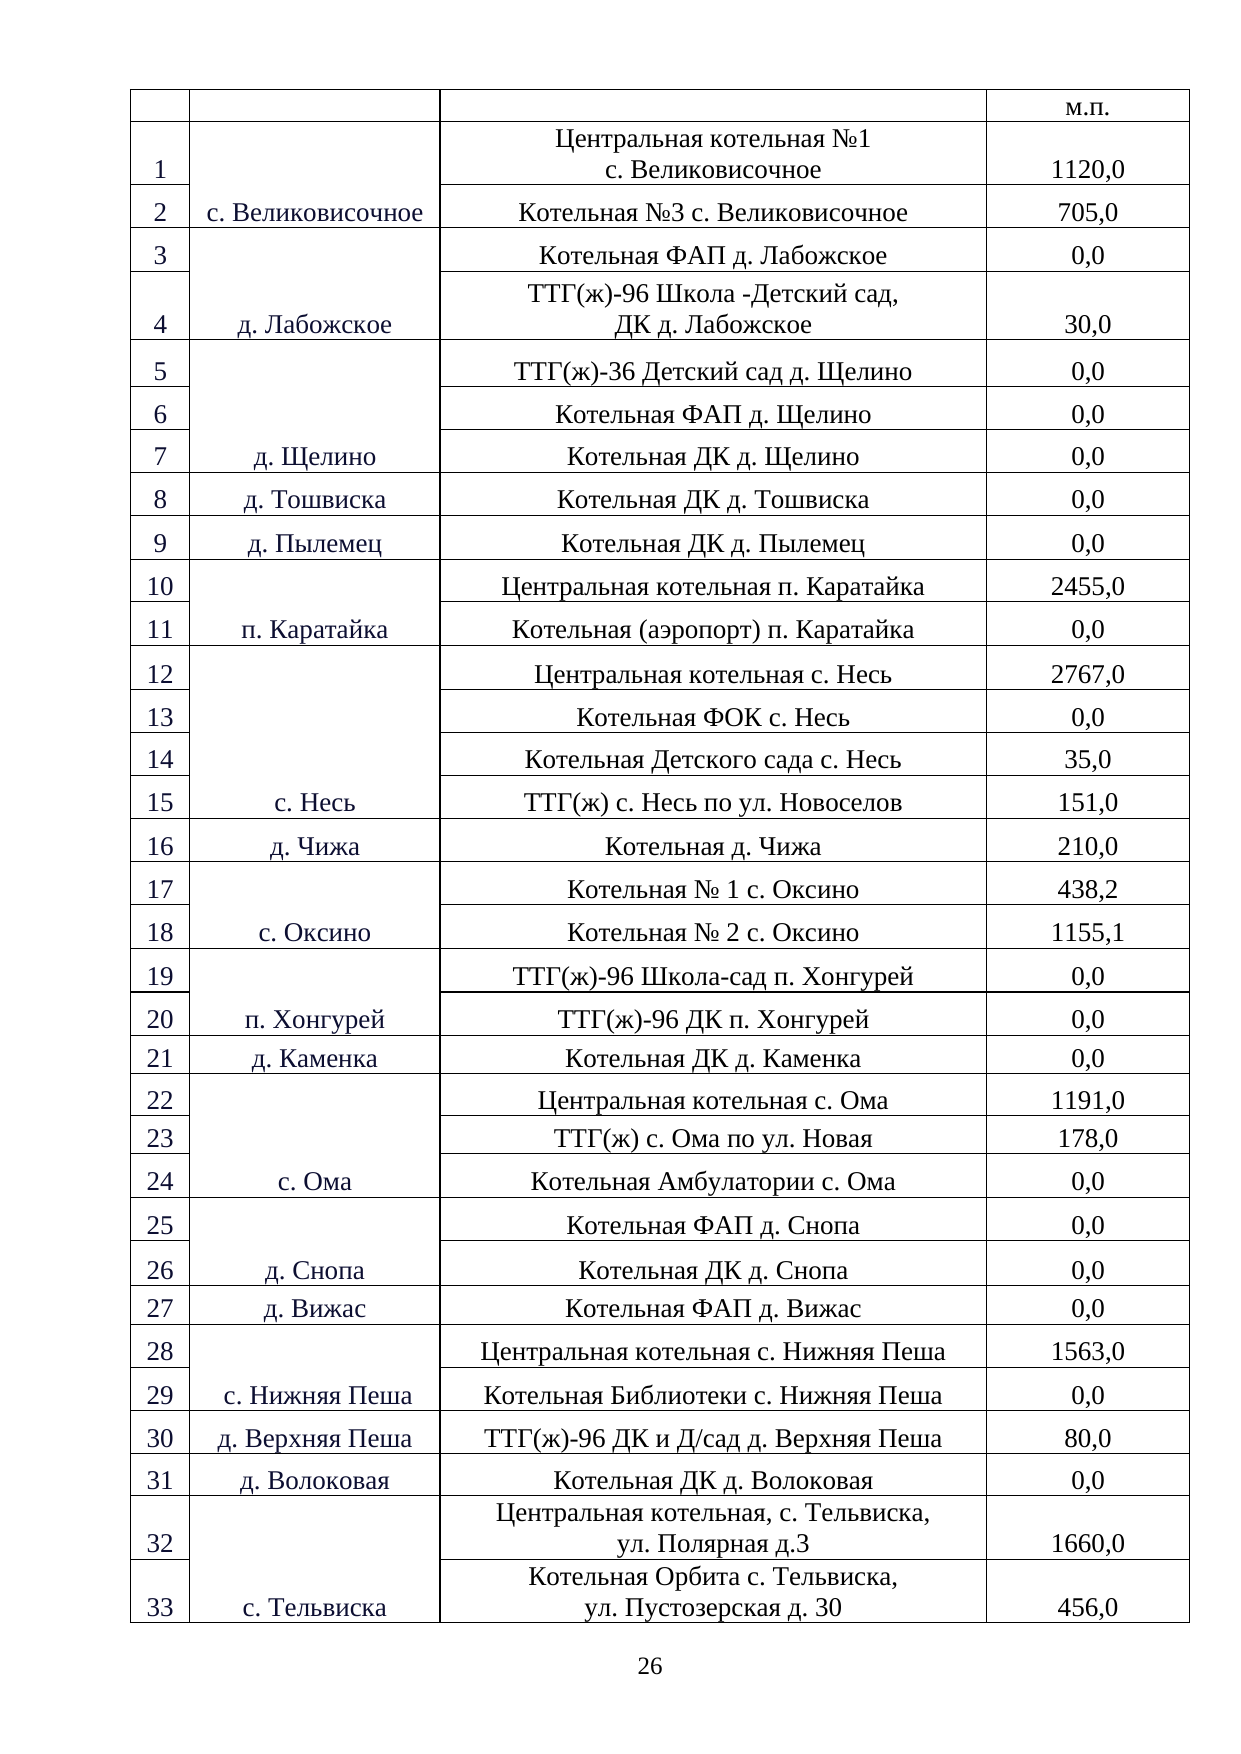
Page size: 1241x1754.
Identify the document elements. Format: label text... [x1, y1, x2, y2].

table_cell 32 [131, 1496, 189, 1559]
table_cell 18 [131, 905, 189, 947]
table_cell 26 [131, 1241, 189, 1285]
table_cell 29 [131, 1368, 189, 1410]
table_cell 0,0 [987, 1286, 1189, 1323]
table_cell 80,0 [987, 1411, 1189, 1453]
table_cell 8 [131, 473, 189, 515]
table_cell Котельная №3 с. Великовисочное [441, 185, 986, 227]
table_cell д. Щелино [190, 340, 439, 472]
table_cell 17 [131, 862, 189, 904]
table_cell Котельная Амбулатории с. Ома [441, 1154, 986, 1197]
table_cell 0,0 [987, 516, 1189, 558]
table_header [441, 90, 986, 121]
table_cell Котельная Орбита с. Тельвиска, ул. Пустозерская д. 30 [441, 1560, 986, 1622]
table_cell д. Каменка [190, 1036, 439, 1073]
table_cell 0,0 [987, 473, 1189, 515]
table_cell 456,0 [987, 1560, 1189, 1622]
table_cell 0,0 [987, 1198, 1189, 1240]
table_cell 2767,0 [987, 646, 1189, 689]
table_cell 0,0 [987, 1036, 1189, 1073]
table_cell 27 [131, 1286, 189, 1323]
table_cell 0,0 [987, 387, 1189, 429]
table_cell 438,2 [987, 862, 1189, 904]
table_cell Центральная котельная с. Несь [441, 646, 986, 689]
table_cell с. Нижняя Пеша [190, 1325, 439, 1410]
table_cell д. Чижа [190, 819, 439, 861]
table_cell Котельная ДК д. Тошвиска [441, 473, 986, 515]
table_cell 23 [131, 1116, 189, 1153]
table_cell Котельная ФАП д. Лабожское [441, 228, 986, 271]
table_cell д. Снопа [190, 1198, 439, 1285]
table_cell 0,0 [987, 949, 1189, 991]
table_cell 20 [131, 993, 189, 1035]
table_cell 30,0 [987, 272, 1189, 339]
table_cell 6 [131, 387, 189, 429]
table_cell ТТГ(ж)-96 ДК и Д/сад д. Верхняя Пеша [441, 1411, 986, 1453]
table_cell Котельная д. Чижа [441, 819, 986, 861]
table_cell 14 [131, 733, 189, 774]
table_cell ТТГ(ж) с. Ома по ул. Новая [441, 1116, 986, 1153]
table_cell Котельная ФАП д. Щелино [441, 387, 986, 429]
table_cell 1660,0 [987, 1496, 1189, 1559]
table_cell 1191,0 [987, 1074, 1189, 1115]
table_cell Котельная (аэропорт) п. Каратайка [441, 602, 986, 645]
table_cell 10 [131, 560, 189, 601]
table_cell Котельная ДК д. Снопа [441, 1241, 986, 1285]
table_cell 0,0 [987, 430, 1189, 472]
table_cell Котельная Детского сада с. Несь [441, 733, 986, 774]
table_cell Центральная котельная с. Нижняя Пеша [441, 1325, 986, 1367]
table_cell 33 [131, 1560, 189, 1622]
table_cell 1 [131, 122, 189, 184]
table_cell д. Пылемец [190, 516, 439, 558]
table_cell 35,0 [987, 733, 1189, 774]
table_cell п. Каратайка [190, 560, 439, 645]
table_cell Центральная котельная, с. Тельвиска, ул. Полярная д.3 [441, 1496, 986, 1559]
table_cell Котельная ДК д. Пылемец [441, 516, 986, 558]
table_cell 12 [131, 646, 189, 689]
table_header № [131, 90, 189, 121]
table_cell 0,0 [987, 340, 1189, 386]
table_cell 0,0 [987, 228, 1189, 271]
table_cell ТТГ(ж)-96 Школа -Детский сад, ДК д. Лабожское [441, 272, 986, 339]
table_cell Котельная ФАП д. Вижас [441, 1286, 986, 1323]
table_cell Котельная ДК д. Каменка [441, 1036, 986, 1073]
table_cell д. Волоковая [190, 1454, 439, 1495]
table_cell 4 [131, 272, 189, 339]
table_cell Котельная ДК д. Щелино [441, 430, 986, 472]
table_cell 1563,0 [987, 1325, 1189, 1367]
table_cell 0,0 [987, 1368, 1189, 1410]
table_cell 21 [131, 1036, 189, 1073]
table_cell 13 [131, 690, 189, 732]
table_cell ТТГ(ж)-96 Школа-сад п. Хонгурей [441, 949, 986, 991]
table_cell 15 [131, 776, 189, 817]
table_cell 19 [131, 949, 189, 991]
table_cell п. Хонгурей [190, 949, 439, 1035]
table_cell Котельная Библиотеки с. Нижняя Пеша [441, 1368, 986, 1410]
table_cell 7 [131, 430, 189, 472]
table_cell 0,0 [987, 690, 1189, 732]
table_cell д. Тошвиска [190, 473, 439, 515]
table_cell 0,0 [987, 1241, 1189, 1285]
table_cell Котельная ФАП д. Снопа [441, 1198, 986, 1240]
table_cell Центральная котельная №1 с. Великовисочное [441, 122, 986, 184]
table_cell 0,0 [987, 993, 1189, 1035]
table_cell 16 [131, 819, 189, 861]
table_cell 151,0 [987, 776, 1189, 817]
table_cell Центральная котельная п. Каратайка [441, 560, 986, 601]
table_cell с. Тельвиска [190, 1496, 439, 1622]
table_cell 705,0 [987, 185, 1189, 227]
table_cell 5 [131, 340, 189, 386]
table_cell 178,0 [987, 1116, 1189, 1153]
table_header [987, 90, 1189, 121]
table_cell 2455,0 [987, 560, 1189, 601]
table_cell 1120,0 [987, 122, 1189, 184]
table_cell 25 [131, 1198, 189, 1240]
table_cell с. Ома [190, 1074, 439, 1197]
table_cell ТТГ(ж)-36 Детский сад д. Щелино [441, 340, 986, 386]
table_cell 2 [131, 185, 189, 227]
table_cell Котельная № 2 с. Оксино [441, 905, 986, 947]
table_cell с. Несь [190, 646, 439, 817]
table_cell 30 [131, 1411, 189, 1453]
table_cell 210,0 [987, 819, 1189, 861]
table_cell 0,0 [987, 1454, 1189, 1495]
table_cell Котельная № 1 с. Оксино [441, 862, 986, 904]
table_cell 0,0 [987, 602, 1189, 645]
table_cell д. Вижас [190, 1286, 439, 1323]
table_cell 0,0 [987, 1154, 1189, 1197]
table_cell 31 [131, 1454, 189, 1495]
table_cell с. Великовисочное [190, 122, 439, 227]
table_cell ТТГ(ж) с. Несь по ул. Новоселов [441, 776, 986, 817]
table_cell 11 [131, 602, 189, 645]
table_cell 9 [131, 516, 189, 558]
table_cell 28 [131, 1325, 189, 1367]
table_cell Котельная ФОК с. Несь [441, 690, 986, 732]
table_cell Котельная ДК д. Волоковая [441, 1454, 986, 1495]
table_cell 1155,1 [987, 905, 1189, 947]
table_cell д. Лабожское [190, 228, 439, 339]
table_cell 24 [131, 1154, 189, 1197]
table_cell 3 [131, 228, 189, 271]
table_cell д. Верхняя Пеша [190, 1411, 439, 1453]
table_cell с. Оксино [190, 862, 439, 947]
table_cell ТТГ(ж)-96 ДК п. Хонгурей [441, 993, 986, 1035]
table_cell 22 [131, 1074, 189, 1115]
table_cell Центральная котельная с. Ома [441, 1074, 986, 1115]
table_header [190, 90, 439, 121]
